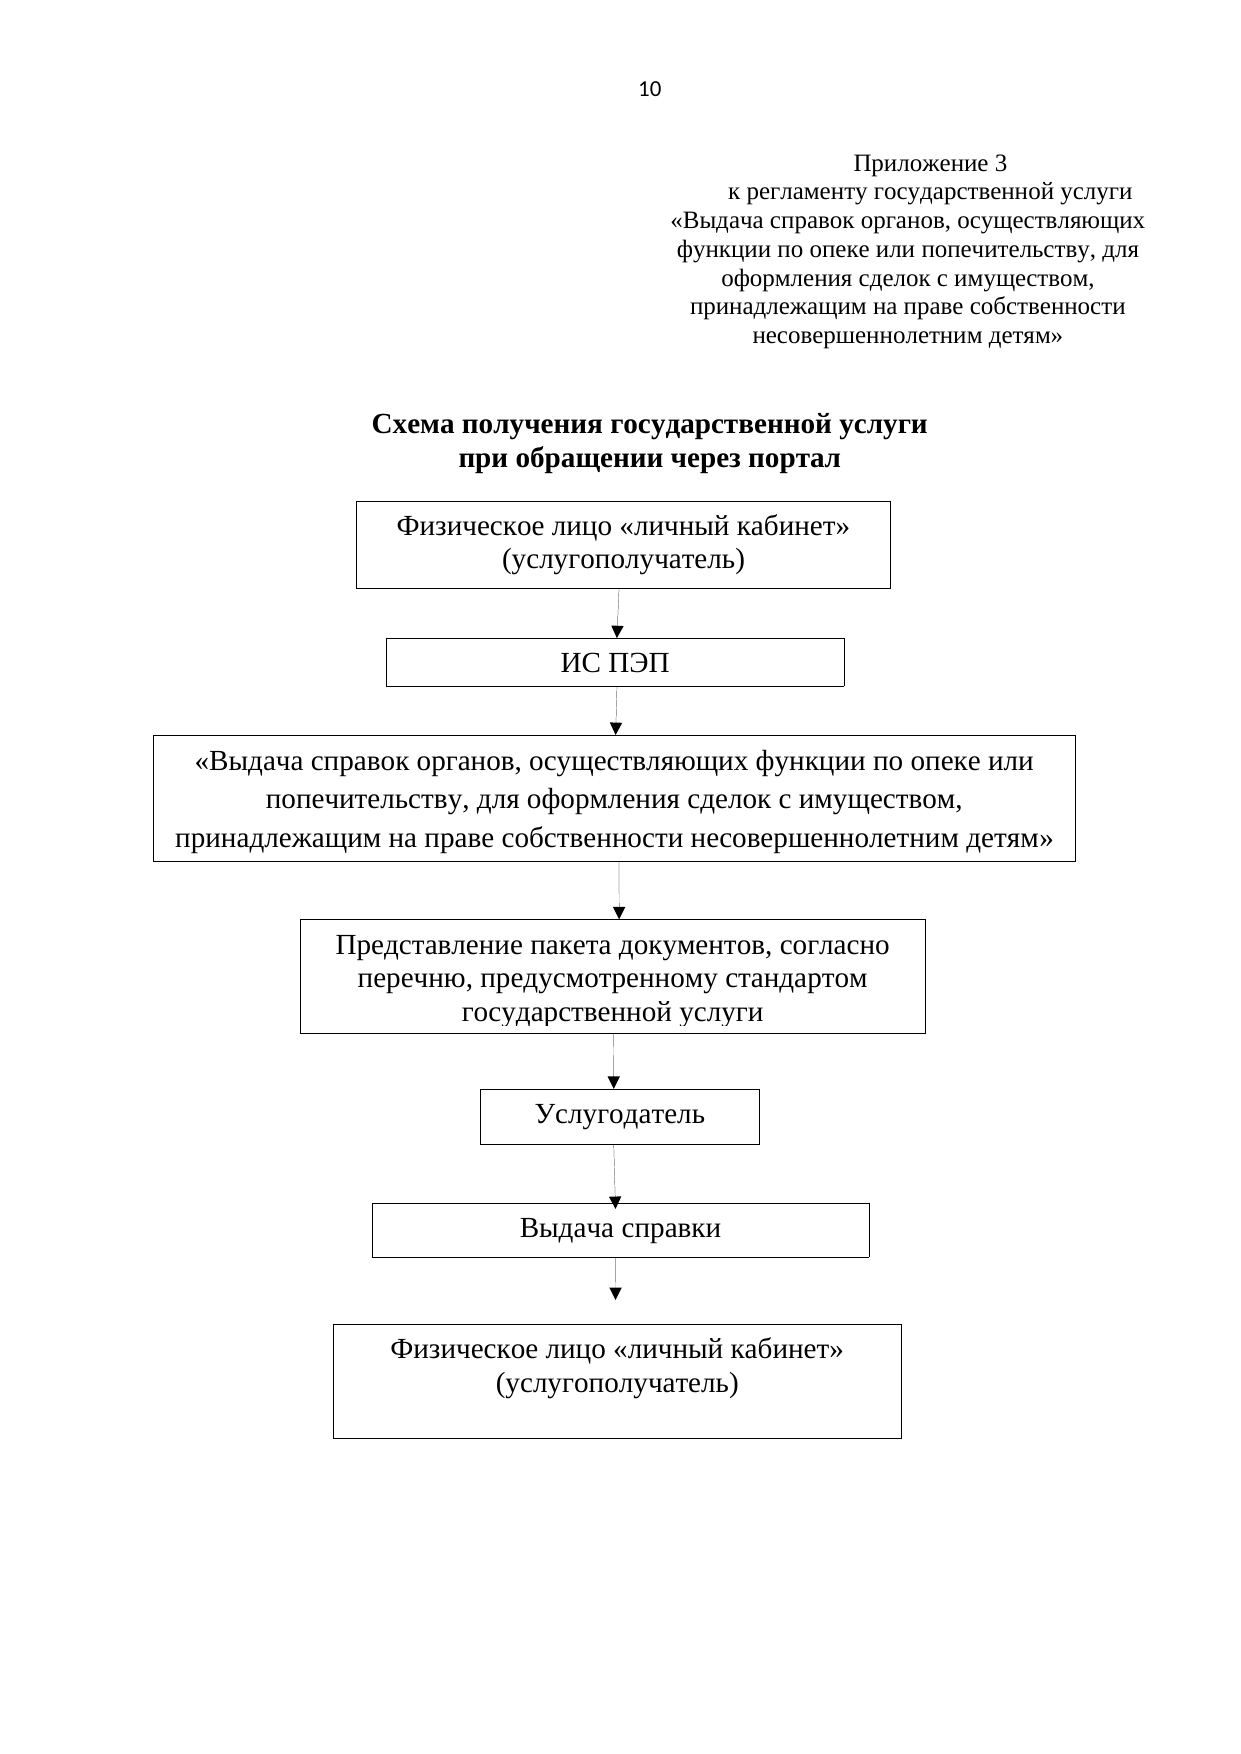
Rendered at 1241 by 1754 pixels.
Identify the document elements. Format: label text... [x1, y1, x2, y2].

text Приложение 3 [709, 148, 1152, 176]
text «Выдача справок органов, осуществляющих функции по опеке или попечительству, для оформления сделок с имуществом, принадлежащим на праве собственности несовершеннолетним детям» [664, 205, 1152, 349]
list Схема получения государственной услуги [148, 406, 1152, 440]
text к регламенту государственной услуги [709, 176, 1152, 205]
list при обращении через портал [148, 440, 1152, 473]
